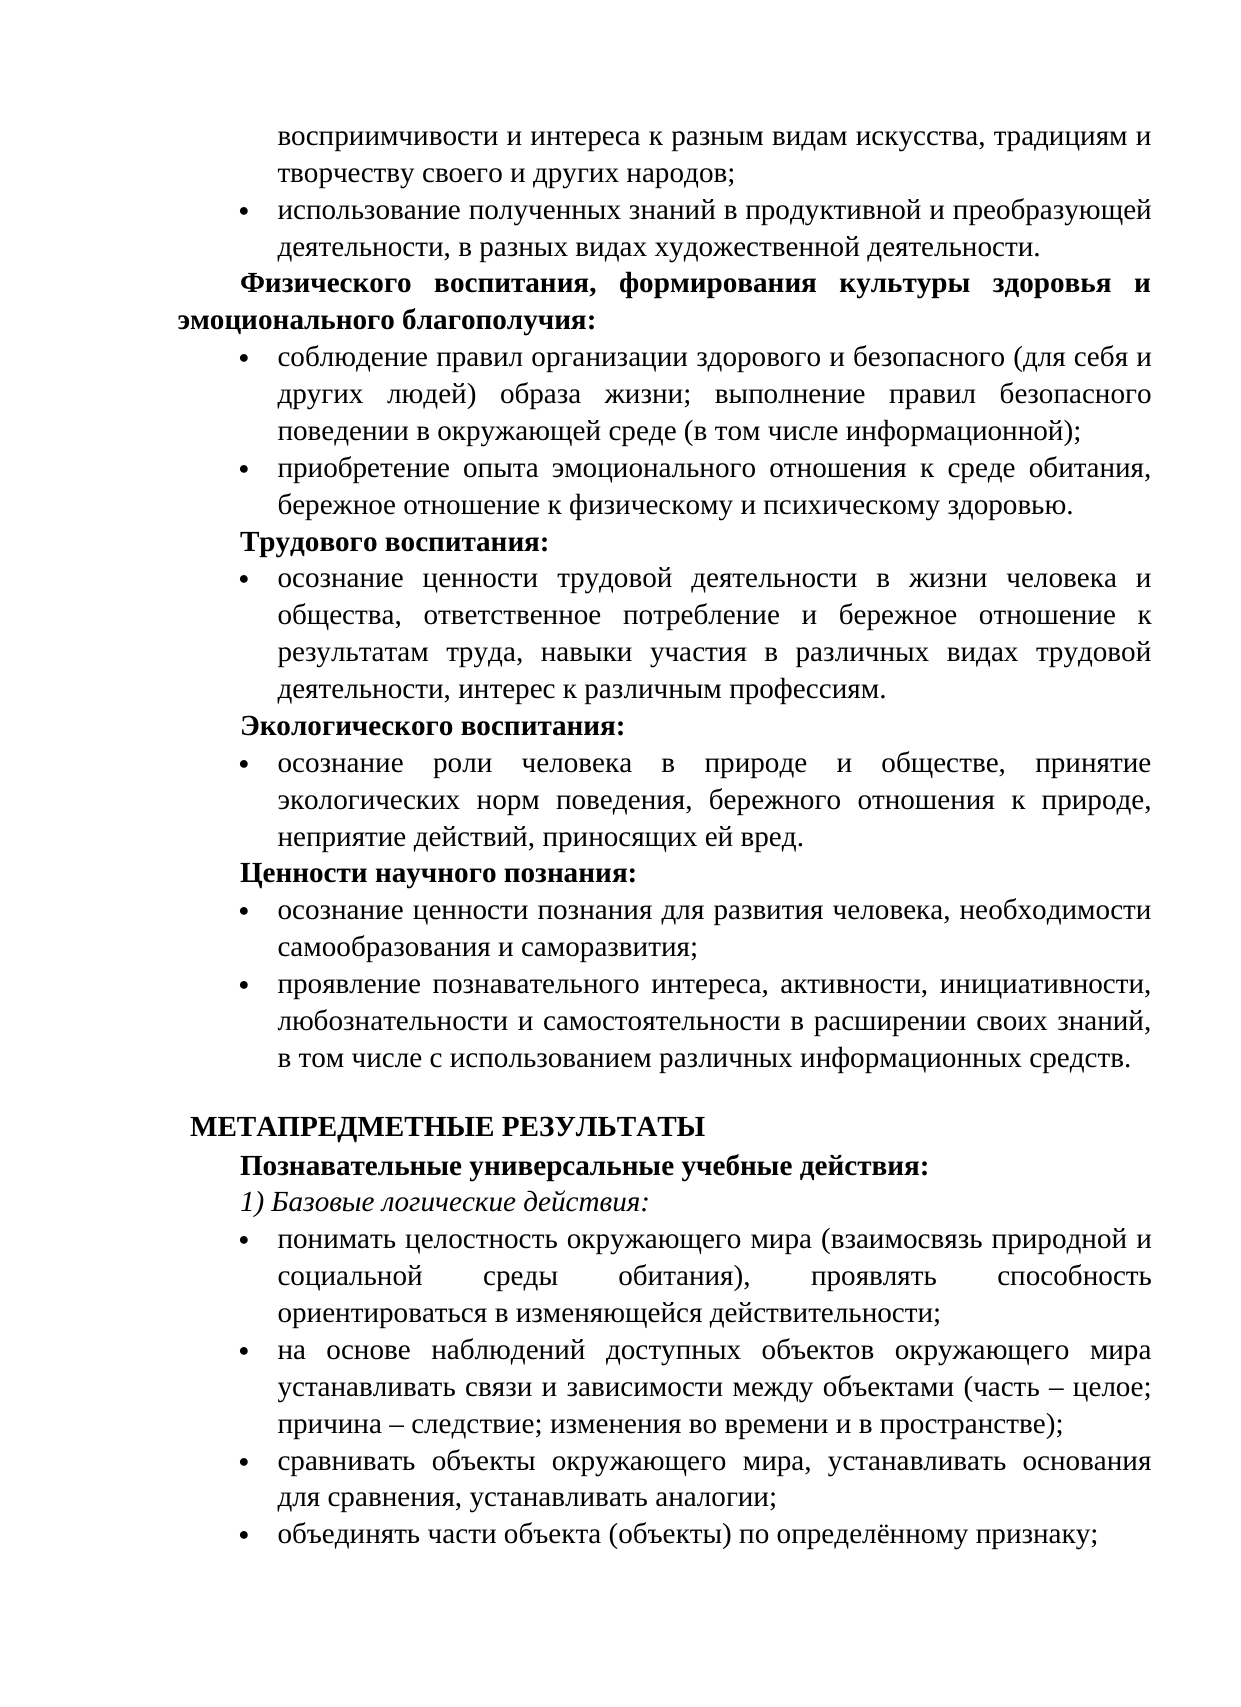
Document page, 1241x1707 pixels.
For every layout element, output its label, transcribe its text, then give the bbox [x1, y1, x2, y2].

list на основе наблюдений доступных объектов окружающего мира устанавливать связи и зависимости между объектами (часть – целое; причина – следствие; изменения во времени и в пространстве); [240, 1332, 1152, 1439]
list приобретение опыта эмоционального отношения к среде обитания, бережное отношение к физическому и психическому здоровью. [240, 450, 1152, 520]
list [240, 118, 1152, 188]
text 1) Базовые логические действия: [177, 1184, 1152, 1218]
text Трудового воспитания: [177, 524, 1152, 557]
list осознание ценности познания для развития человека, необходимости самообразования и саморазвития; [240, 892, 1152, 963]
text Физического воспитания, формирования культуры здоровья и эмоционального благополучия: [177, 266, 1152, 336]
list понимать целостность окружающего мира (взаимосвязь природной и социальной среды обитания), проявлять способность ориентироваться в изменяющейся действительности; [240, 1221, 1152, 1329]
list использование полученных знаний в продуктивной и преобразующей деятельности, в разных видах художественной деятельности. [240, 192, 1152, 262]
list осознание роли человека в природе и обществе, принятие экологических норм поведения, бережного отношения к природе, неприятие действий, приносящих ей вред. [240, 745, 1152, 852]
list сравнивать объекты окружающего мира, устанавливать основания для сравнения, устанавливать аналогии; [240, 1443, 1152, 1513]
text Ценности научного познания: [177, 856, 1152, 889]
list осознание ценности трудовой деятельности в жизни человека и общества, ответственное потребление и бережное отношение к результатам труда, навыки участия в различных видах трудовой деятельности, интерес к различным профессиям. [240, 561, 1152, 705]
text Познавательные универсальные учебные действия: [177, 1148, 1152, 1181]
text Экологического воспитания: [177, 708, 1152, 742]
list соблюдение правил организации здорового и безопасного (для себя и других людей) образа жизни; выполнение правил безопасного поведении в окружающей среде (в том числе информационной); [240, 339, 1152, 447]
list объединять части объекта (объекты) по определённому признаку; [240, 1516, 1152, 1550]
text МЕТАПРЕДМЕТНЫЕ РЕЗУЛЬТАТЫ [190, 1109, 1152, 1143]
list проявление познавательного интереса, активности, инициативности, любознательности и самостоятельности в расширении своих знаний, в том числе с использованием различных информационных средств. [240, 966, 1152, 1073]
